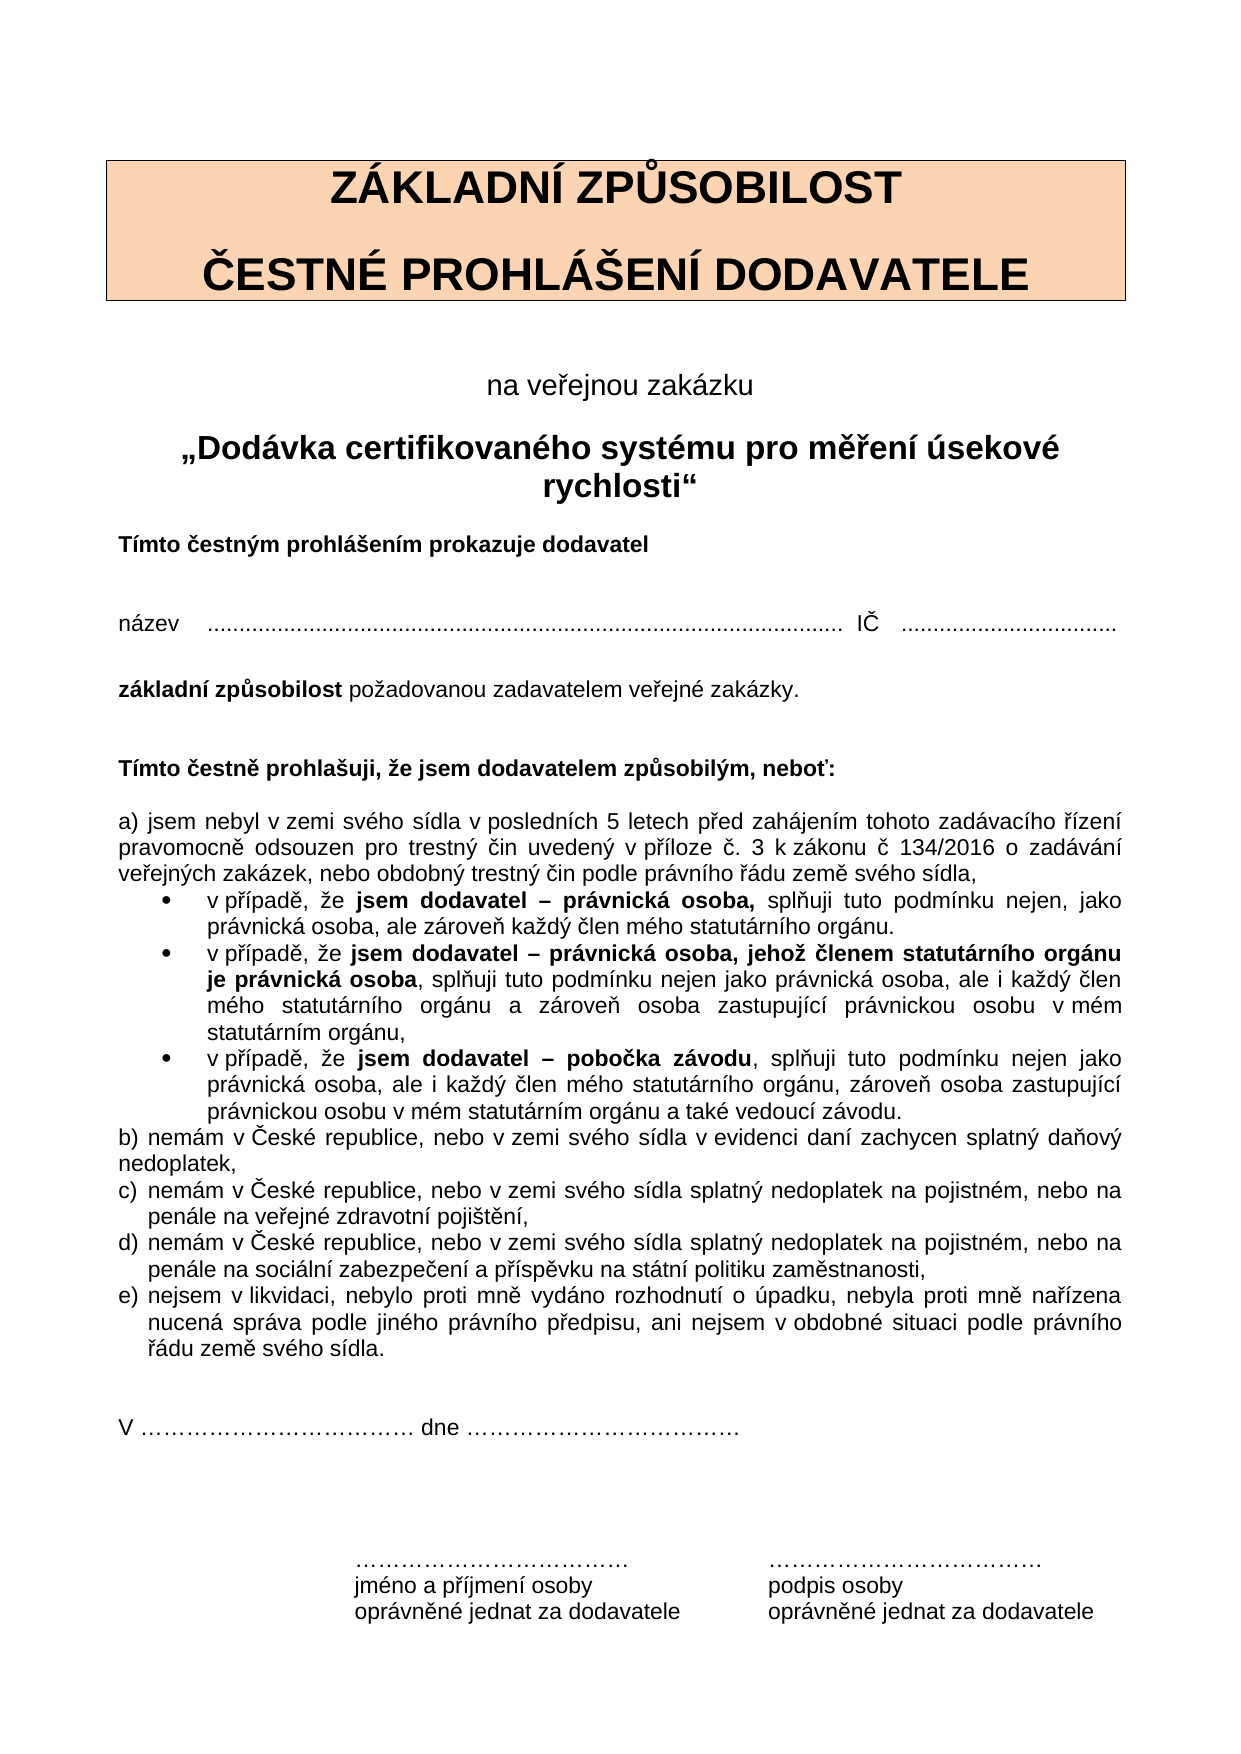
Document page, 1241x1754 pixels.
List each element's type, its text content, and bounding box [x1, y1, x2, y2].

list Tímto čestným prohlášením prokazuje dodavatel [118, 531, 1122, 557]
text název .................................................................................................... IČ .................................. [118, 610, 1122, 636]
list základní způsobilost požadovanou zadavatelem veřejné zakázky. [118, 676, 1122, 702]
list e) nejsem v likvidaci, nebylo proti mně vydáno rozhodnutí o úpadku, nebyla proti mně nařízena nucená správa podle jiného právního předpisu, ani nejsem v obdobné situaci podle právního řádu země svého sídla. [118, 1282, 1122, 1361]
text oprávněné jednat za dodavatele oprávněné jednat za dodavatele [118, 1598, 1122, 1625]
text jméno a příjmení osoby podpis osoby [118, 1572, 1122, 1598]
list v případě, že jsem dodavatel – právnická osoba, jehož členem statutárního orgánu je právnická osoba, splňuji tuto podmínku nejen jako právnická osoba, ale i každý člen mého statutárního orgánu a zároveň osoba zastupující právnickou osobu v mém statutárním orgánu, [162, 939, 1122, 1045]
list a) jsem nebyl v zemi svého sídla v posledních 5 letech před zahájením tohoto zadávacího řízení pravomocně odsouzen pro trestný čin uvedený v příloze č. 3 k zákonu č 134/2016 o zadávání veřejných zakázek, nebo obdobný trestný čin podle právního řádu země svého sídla, [118, 808, 1122, 887]
text „Dodávka certifikovaného systému pro měření úsekové rychlosti“ [118, 428, 1122, 505]
list v případě, že jsem dodavatel – právnická osoba, splňuji tuto podmínku nejen, jako právnická osoba, ale zároveň každý člen mého statutárního orgánu. [162, 887, 1122, 939]
text ……………………………… ……………………………… [118, 1546, 1122, 1572]
list V ……………………………… dne ……………………………… [118, 1414, 1122, 1440]
list c) nemám v České republice, nebo v zemi svého sídla splatný nedoplatek na pojistném, nebo na penále na veřejné zdravotní pojištění, [118, 1177, 1122, 1229]
list Tímto čestně prohlašuji, že jsem dodavatelem způsobilým, neboť: [118, 755, 1122, 781]
list b) nemám v České republice, nebo v zemi svého sídla v evidenci daní zachycen splatný daňový nedoplatek, [118, 1124, 1122, 1177]
table_header Základní způsobilost ČESTNÉ PROHLÁŠENÍ DODAVATELE [107, 161, 1125, 300]
list v případě, že jsem dodavatel – pobočka závodu, splňuji tuto podmínku nejen jako právnická osoba, ale i každý člen mého statutárního orgánu, zároveň osoba zastupující právnickou osobu v mém statutárním orgánu a také vedoucí závodu. [162, 1045, 1122, 1124]
text na veřejnou zakázku [118, 368, 1122, 401]
list d) nemám v České republice, nebo v zemi svého sídla splatný nedoplatek na pojistném, nebo na penále na sociální zabezpečení a příspěvku na státní politiku zaměstnanosti, [118, 1229, 1122, 1282]
